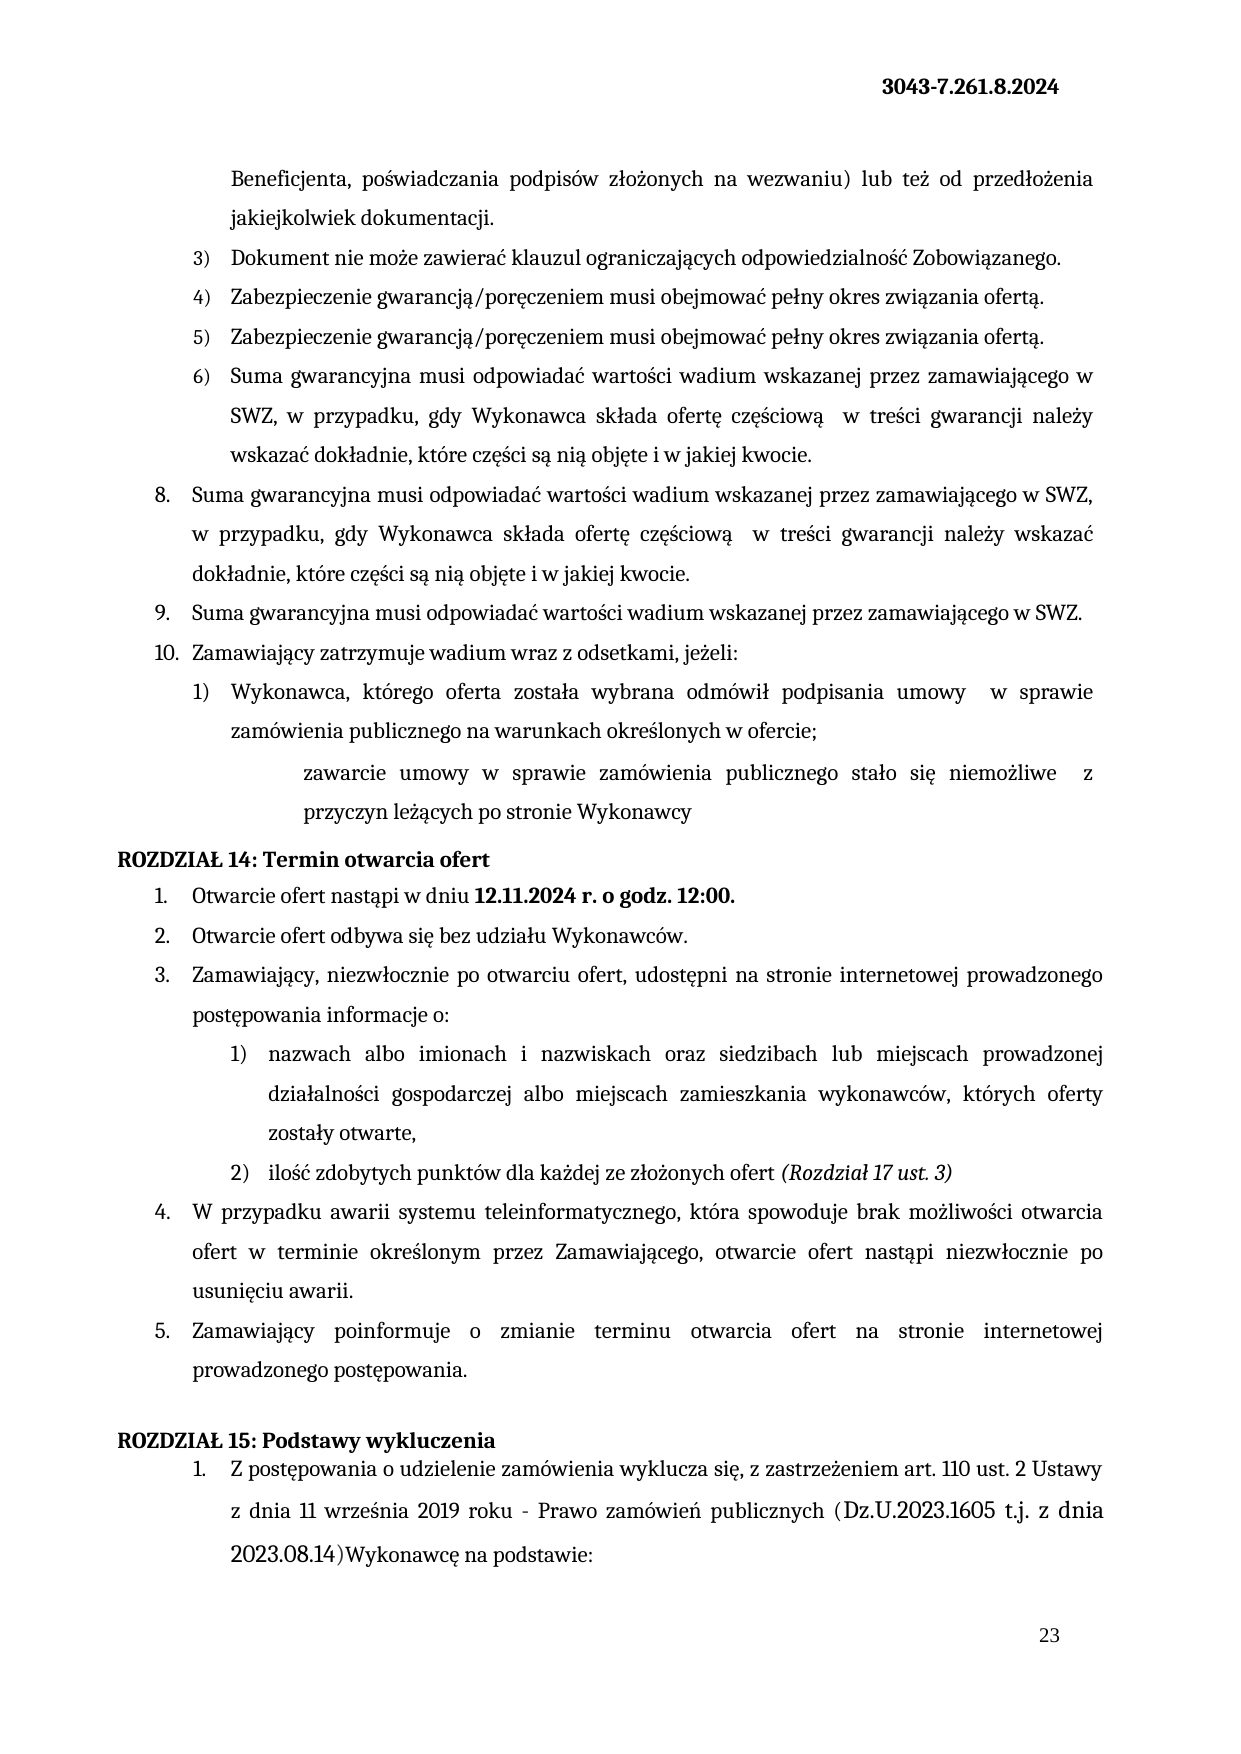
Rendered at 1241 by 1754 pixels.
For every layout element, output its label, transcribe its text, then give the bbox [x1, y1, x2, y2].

list nazwach albo imionach i nazwiskach oraz siedzibach lub miejscach prowadzonej działalności gospodarczej albo miejscach zamieszkania wykonawców, których oferty zostały otwarte, [231, 1041, 1104, 1147]
list Suma gwarancyjna musi odpowiadać wartości wadium wskazanej przez zamawiającego w SWZ. [154, 600, 1094, 626]
list ilość zdobytych punktów dla każdej ze złożonych ofert (Rozdział 17 ust. 3) [231, 1160, 1104, 1186]
list Dokument nie może zawierać klauzul ograniczających odpowiedzialność Zobowiązanego. [193, 244, 1094, 271]
list Zamawiający zatrzymuje wadium wraz z odsetkami, jeżeli: [154, 639, 1094, 666]
list Otwarcie ofert nastąpi w dniu 12.11.2024 r. o godz. 12:00. [154, 883, 1104, 910]
text zawarcie umowy w sprawie zamówienia publicznego stało się niemożliwe z przyczyn leżących po stronie Wykonawcy [303, 759, 1094, 825]
list Zamawiający poinformuje o zmianie terminu otwarcia ofert na stronie internetowej prowadzonego postępowania. [154, 1318, 1104, 1383]
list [193, 166, 1094, 231]
list Wykonawca, którego oferta została wybrana odmówił podpisania umowy w sprawie zamówienia publicznego na warunkach określonych w ofercie; [193, 679, 1094, 744]
list Zabezpieczenie gwarancją/poręczeniem musi obejmować pełny okres związania ofertą. [193, 323, 1094, 350]
list Otwarcie ofert odbywa się bez udziału Wykonawców. [154, 923, 1104, 949]
list Zabezpieczenie gwarancją/poręczeniem musi obejmować pełny okres związania ofertą. [193, 284, 1094, 310]
text ROZDZIAŁ 15: Podstawy wykluczenia [117, 1428, 1104, 1454]
list Z postępowania o udzielenie zamówienia wyklucza się, z zastrzeżeniem art. 110 ust. 2 Ustawy z dnia 11 września 2019 roku - Prawo zamówień publicznych (Dz.U.2023.1605 t.j. z dnia 2023.08.14)Wykonawcę na podstawie: [193, 1456, 1104, 1568]
list Suma gwarancyjna musi odpowiadać wartości wadium wskazanej przez zamawiającego w SWZ, w przypadku, gdy Wykonawca składa ofertę częściową w treści gwarancji należy wskazać dokładnie, które części są nią objęte i w jakiej kwocie. [154, 481, 1094, 587]
list Suma gwarancyjna musi odpowiadać wartości wadium wskazanej przez zamawiającego w SWZ, w przypadku, gdy Wykonawca składa ofertę częściową w treści gwarancji należy wskazać dokładnie, które części są nią objęte i w jakiej kwocie. [193, 363, 1094, 468]
list Zamawiający, niezwłocznie po otwarciu ofert, udostępni na stronie internetowej prowadzonego postępowania informacje o: [154, 962, 1104, 1028]
list W przypadku awarii systemu teleinformatycznego, która spowoduje brak możliwości otwarcia ofert w terminie określonym przez Zamawiającego, otwarcie ofert nastąpi niezwłocznie po usunięciu awarii. [154, 1199, 1104, 1304]
text ROZDZIAŁ 14: Termin otwarcia ofert [117, 847, 1104, 874]
